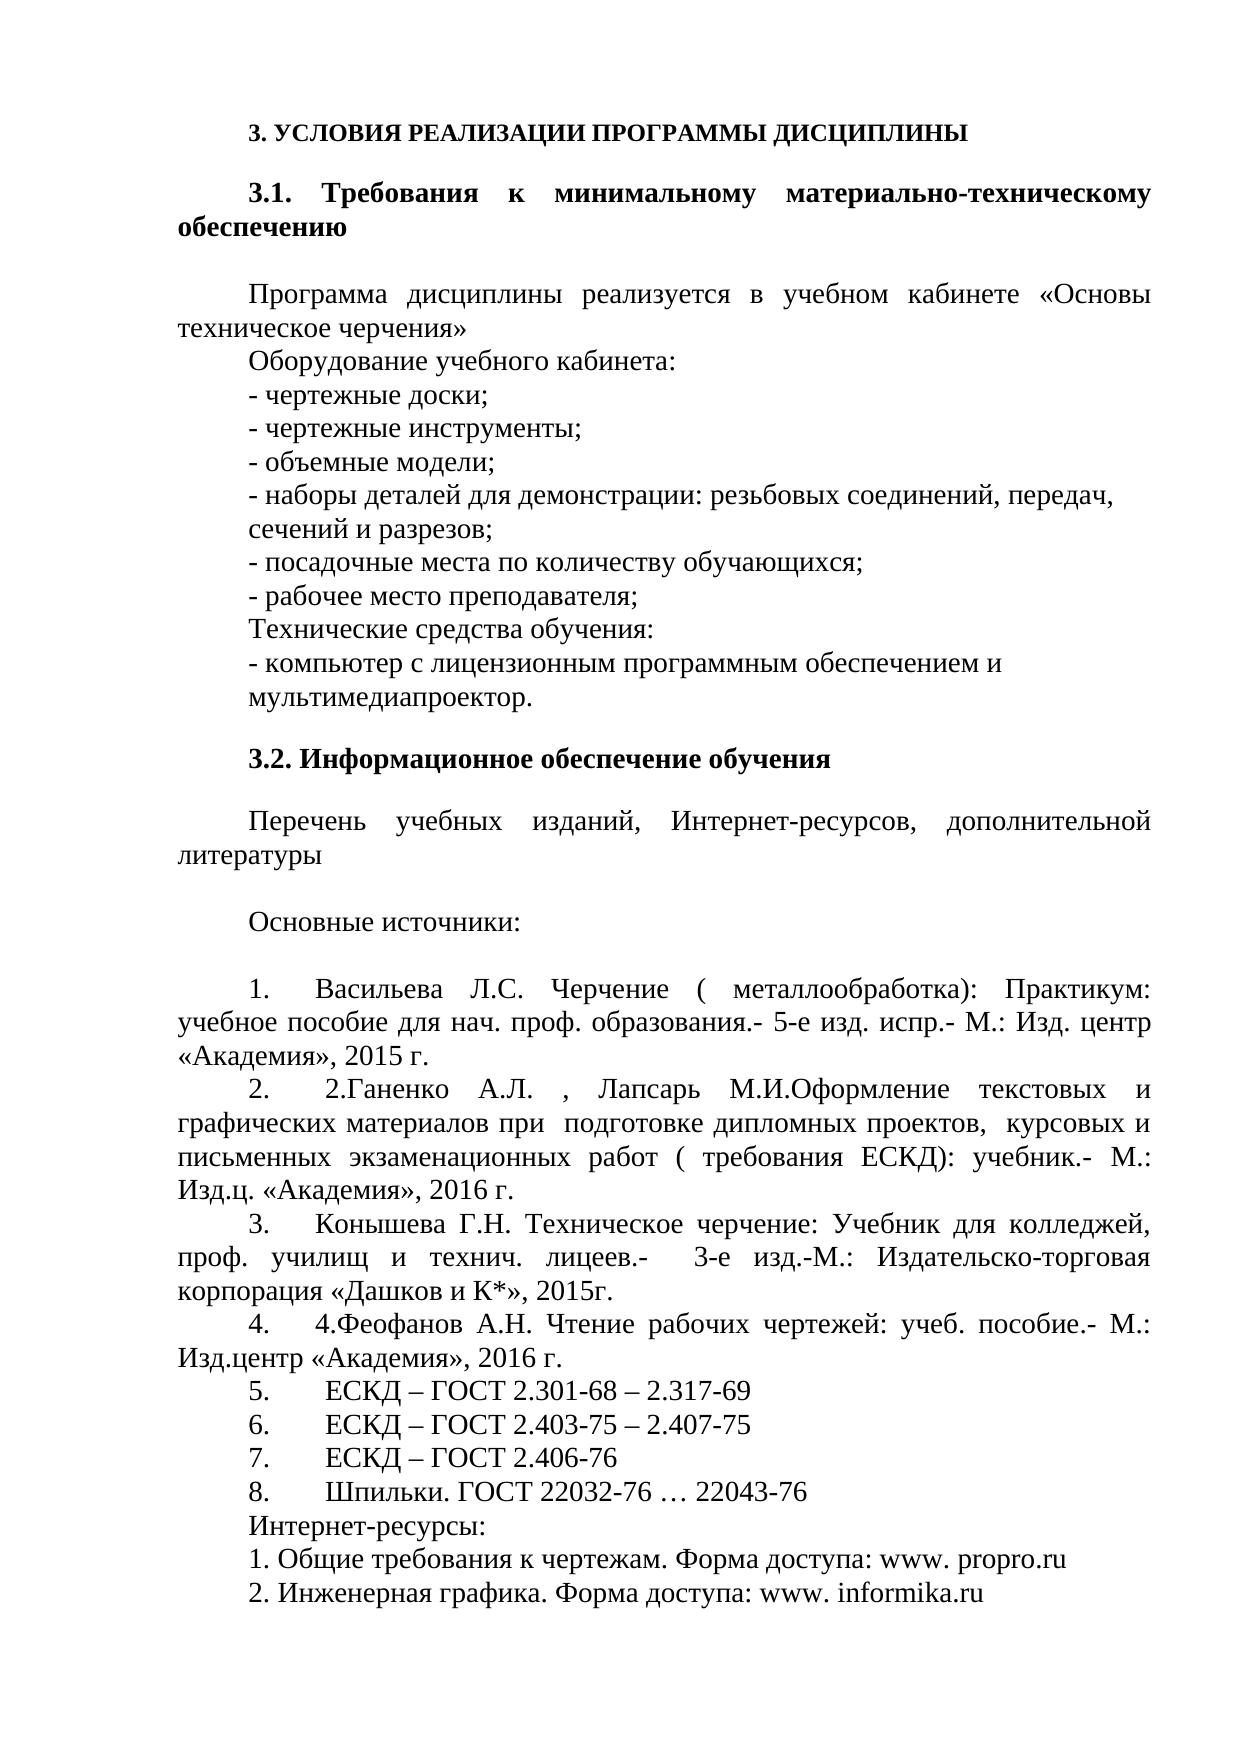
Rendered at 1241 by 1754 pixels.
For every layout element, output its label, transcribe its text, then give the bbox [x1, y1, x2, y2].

subtitle 3. условия реализации программы дисциплины [177, 118, 1152, 147]
text Оборудование учебного кабинета: [177, 343, 1152, 377]
text Технические средства обучения: [177, 612, 1152, 645]
text - наборы деталей для демонстрации: резьбовых соединений, передач, [177, 477, 1152, 511]
text - чертежные доски; [177, 377, 1152, 410]
list 4.Феофанов А.Н. Чтение рабочих чертежей: учеб. пособие.- М.: Изд.центр «Академия», 2016 г. [177, 1306, 1152, 1373]
text - компьютер с лицензионным программным обеспечением и [177, 645, 1152, 679]
text - рабочее место преподавателя; [177, 578, 1152, 612]
text Основные источники: [177, 904, 1152, 937]
text Программа дисциплины реализуется в учебном кабинете «Основы техническое черчения» [177, 276, 1152, 343]
list Конышева Г.Н. Техническое черчение: Учебник для колледжей, проф. училищ и технич. лицеев.- 3-е изд.-М.: Издательско-торговая корпорация «Дашков и К*», 2015г. [177, 1206, 1152, 1306]
text 3.1. Требования к минимальному материально-техническому обеспечению [177, 176, 1152, 243]
list Шпильки. ГОСТ 22032-76 … 22043-76 [177, 1474, 1152, 1508]
text мультимедиапроектор. [177, 679, 1152, 712]
list ЕСКД – ГОСТ 2.406-76 [177, 1441, 1152, 1474]
text - посадочные места по количеству обучающихся; [177, 544, 1152, 578]
text 2. Инженерная графика. Форма доступа: www. informika.ru [177, 1575, 1152, 1608]
text 1. Общие требования к чертежам. Форма доступа: www. propro.ru [177, 1541, 1152, 1575]
text Перечень учебных изданий, Интернет-ресурсов, дополнительной литературы [177, 803, 1152, 870]
text Интернет-ресурсы: [177, 1508, 1152, 1541]
text - объемные модели; [177, 444, 1152, 477]
subtitle 3.2. Информационное обеспечение обучения [177, 741, 1152, 774]
text - чертежные инструменты; [177, 410, 1152, 444]
list 2.Ганенко А.Л. , Лапсарь М.И.Оформление текстовых и графических материалов при подготовке дипломных проектов, курсовых и письменных экзаменационных работ ( требования ЕСКД): учебник.- М.: Изд.ц. «Академия», 2016 г. [177, 1072, 1152, 1206]
text сечений и разрезов; [177, 511, 1152, 544]
list ЕСКД – ГОСТ 2.403-75 – 2.407-75 [177, 1407, 1152, 1441]
list Васильева Л.С. Черчение ( металлообработка): Практикум: учебное пособие для нач. проф. образования.- 5-е изд. испр.- М.: Изд. центр «Академия», 2015 г. [177, 971, 1152, 1072]
list ЕСКД – ГОСТ 2.301-68 – 2.317-69 [177, 1373, 1152, 1407]
